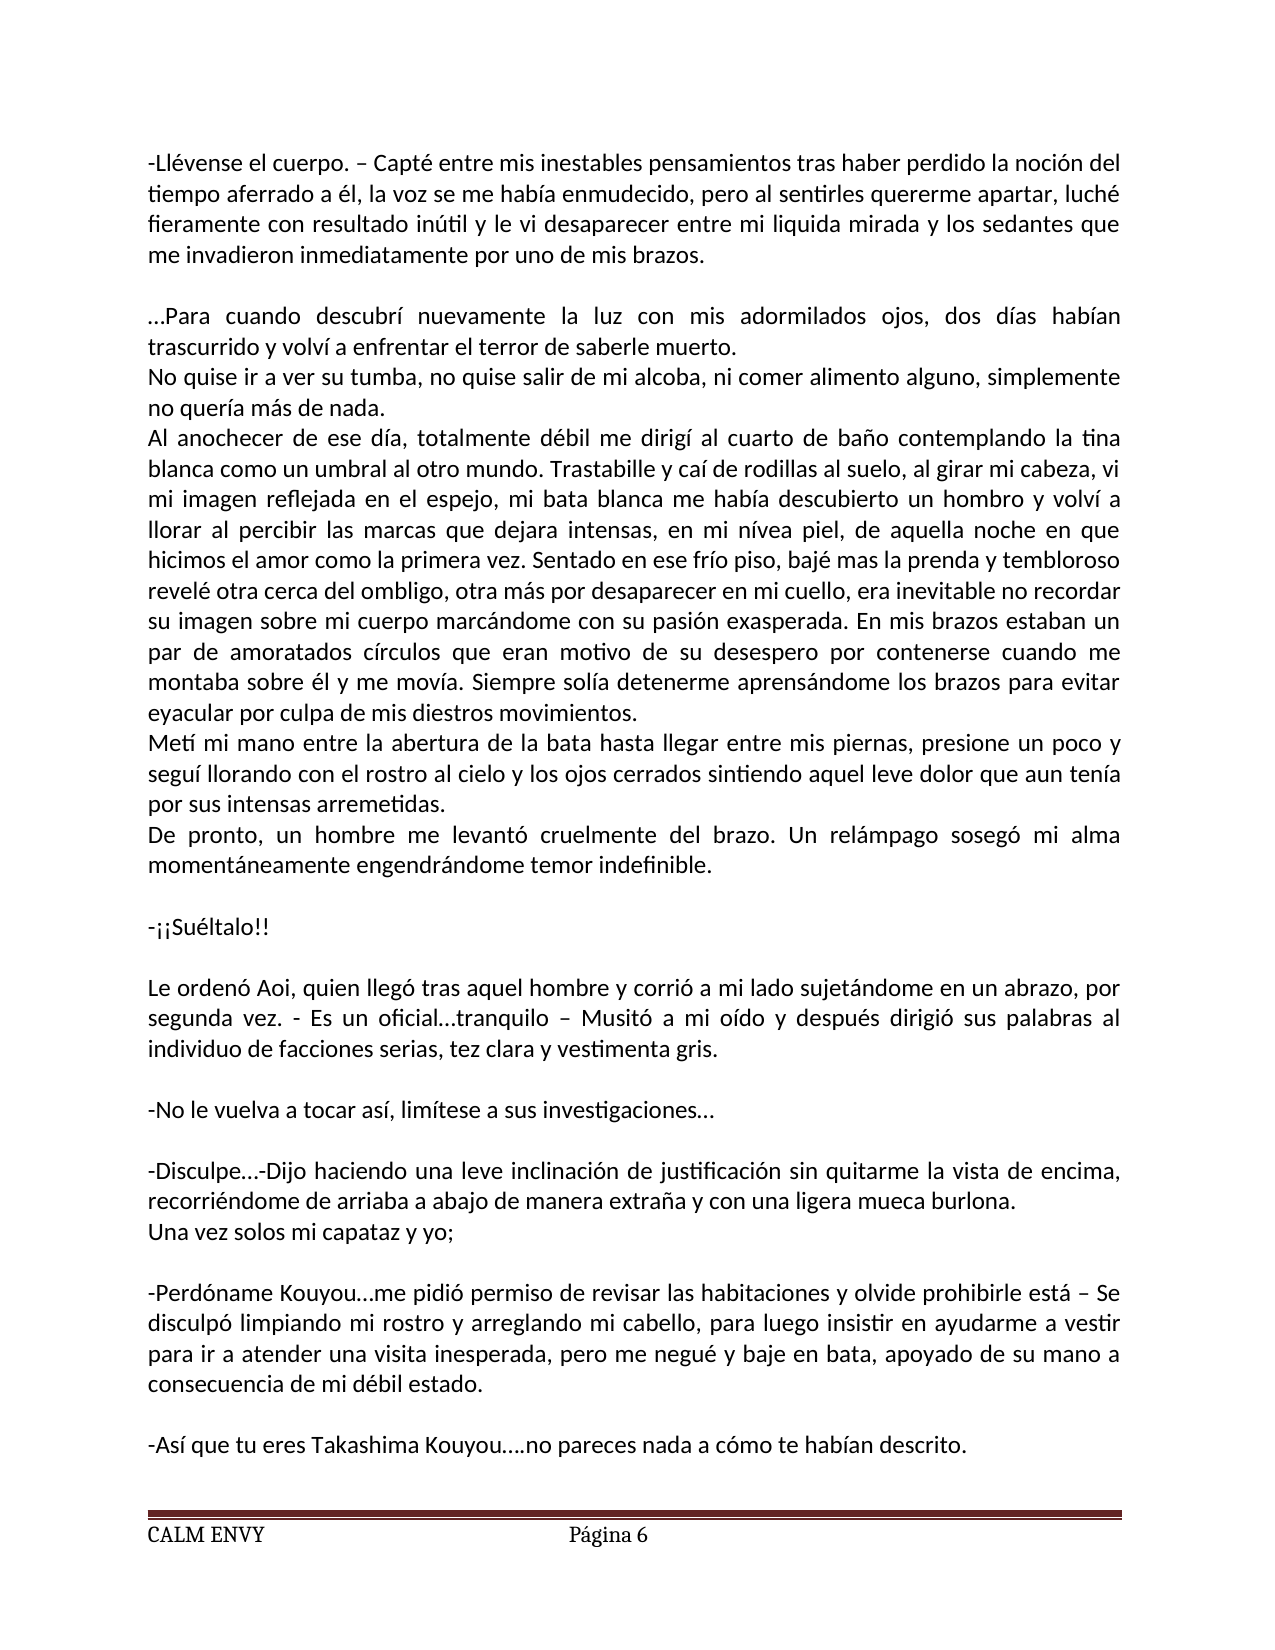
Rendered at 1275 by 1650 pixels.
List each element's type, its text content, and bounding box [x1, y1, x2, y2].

text -Disculpe…-Dijo haciendo una leve inclinación de justificación sin quitarme la vista de encima, recorriéndome de arriaba a abajo de manera extraña y con una ligera mueca burlona. [148, 1155, 1122, 1216]
text -No le vuelva a tocar así, limítese a sus investigaciones… [148, 1094, 1122, 1124]
text Al anochecer de ese día, totalmente débil me dirigí al cuarto de baño contemplando la tina blanca como un umbral al otro mundo. Trastabille y caí de rodillas al suelo, al girar mi cabeza, vi mi imagen reflejada en el espejo, mi bata blanca me había descubierto un hombro y volví a llorar al percibir las marcas que dejara intensas, en mi nívea piel, de aquella noche en que hicimos el amor como la primera vez. Sentado en ese frío piso, bajé mas la prenda y tembloroso revelé otra cerca del ombligo, otra más por desaparecer en mi cuello, era inevitable no recordar su imagen sobre mi cuerpo marcándome con su pasión exasperada. En mis brazos estaban un par de amoratados círculos que eran motivo de su desespero por contenerse cuando me montaba sobre él y me movía. Siempre solía detenerme aprensándome los brazos para evitar eyacular por culpa de mis diestros movimientos. [148, 422, 1122, 727]
text Le ordenó Aoi, quien llegó tras aquel hombre y corrió a mi lado sujetándome en un abrazo, por segunda vez. - Es un oficial…tranquilo – Musitó a mi oído y después dirigió sus palabras al individuo de facciones serias, tez clara y vestimenta gris. [148, 972, 1122, 1063]
text -Perdóname Kouyou…me pidió permiso de revisar las habitaciones y olvide prohibirle está – Se disculpó limpiando mi rostro y arreglando mi cabello, para luego insistir en ayudarme a vestir para ir a atender una visita inesperada, pero me negué y baje en bata, apoyado de su mano a consecuencia de mi débil estado. [148, 1277, 1122, 1399]
text Metí mi mano entre la abertura de la bata hasta llegar entre mis piernas, presione un poco y seguí llorando con el rostro al cielo y los ojos cerrados sintiendo aquel leve dolor que aun tenía por sus intensas arremetidas. [148, 727, 1122, 819]
text Una vez solos mi capataz y yo; [148, 1216, 1122, 1246]
text -Así que tu eres Takashima Kouyou….no pareces nada a cómo te habían descrito. [148, 1429, 1122, 1460]
text -Llévense el cuerpo. – Capté entre mis inestables pensamientos tras haber perdido la noción del tiempo aferrado a él, la voz se me había enmudecido, pero al sentirles quererme apartar, luché fieramente con resultado inútil y le vi desaparecer entre mi liquida mirada y los sedantes que me invadieron inmediatamente por uno de mis brazos. [148, 148, 1122, 270]
text No quise ir a ver su tumba, no quise salir de mi alcoba, ni comer alimento alguno, simplemente no quería más de nada. [148, 361, 1122, 422]
text -¡¡Suéltalo!! [148, 911, 1122, 941]
text De pronto, un hombre me levantó cruelmente del brazo. Un relámpago sosegó mi alma momentáneamente engendrándome temor indefinible. [148, 819, 1122, 880]
text …Para cuando descubrí nuevamente la luz con mis adormilados ojos, dos días habían trascurrido y volví a enfrentar el terror de saberle muerto. [148, 300, 1122, 361]
